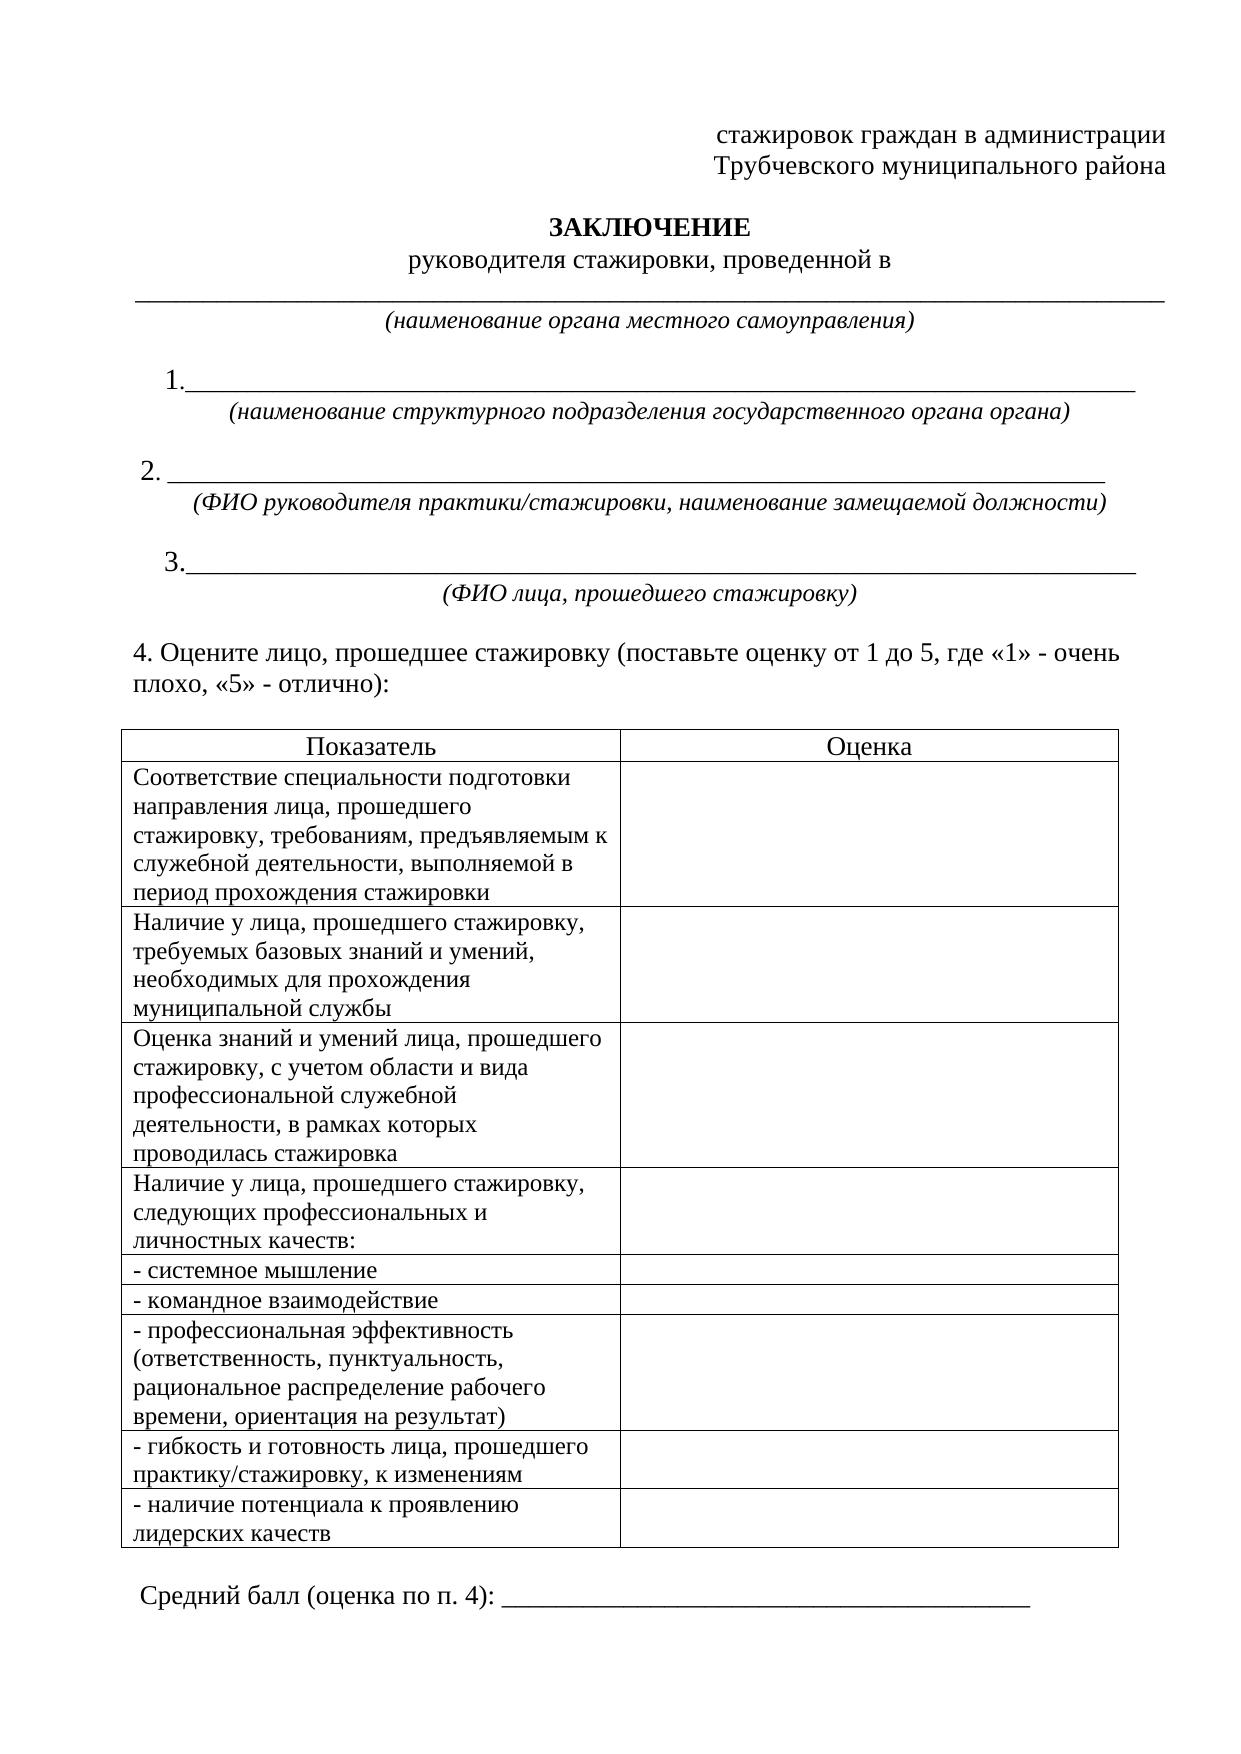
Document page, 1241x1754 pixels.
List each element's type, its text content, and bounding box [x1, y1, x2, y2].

table_cell [621, 1168, 1118, 1254]
table_cell - профессиональная эффективность (ответственность, пунктуальность, рациональное распределение рабочего времени, ориентация на результат) [122, 1315, 620, 1430]
text (ФИО руководителя практики/стажировки, наименование замещаемой должности) [133, 487, 1167, 516]
table_cell - наличие потенциала к проявлению лидерских качеств [122, 1489, 620, 1547]
text стажировок граждан в администрации [133, 118, 1167, 149]
table_header Показатель [122, 730, 620, 761]
text руководителя стажировки, проведенной в [133, 243, 1167, 274]
table_cell - командное взаимодействие [122, 1285, 620, 1314]
table_cell - гибкость и готовность лица, прошедшего практику/стажировку, к изменениям [122, 1431, 620, 1488]
table_cell [621, 1023, 1118, 1167]
table_cell Наличие у лица, прошедшего стажировку, следующих профессиональных и личностных качеств: [122, 1168, 620, 1254]
table_header Оценка [621, 730, 1118, 761]
table_cell [621, 762, 1118, 906]
text ЗАКЛЮЧЕНИЕ [133, 212, 1167, 243]
text 3.____________________________________________________________________________ (ФИО лица, прошедшего стажировку) [133, 544, 1167, 607]
table_cell - системное мышление [122, 1255, 620, 1284]
table_cell [621, 1431, 1118, 1488]
text Средний балл (оценка по п. 4): _______________________________________ [133, 1579, 1167, 1610]
table_cell Соответствие специальности подготовки направления лица, прошедшего стажировку, требованиям, предъявляемым к служебной деятельности, выполняемой в период прохождения стажировки [122, 762, 620, 906]
table_cell [621, 907, 1118, 1022]
text (наименование органа местного самоуправления) [133, 305, 1167, 334]
table_cell [621, 1315, 1118, 1430]
text 2. ___________________________________________________________________________ [133, 453, 1167, 487]
table_cell Оценка знаний и умений лица, прошедшего стажировку, с учетом области и вида профессиональной служебной деятельности, в рамках которых проводилась стажировка [122, 1023, 620, 1167]
table_cell Наличие у лица, прошедшего стажировку, требуемых базовых знаний и умений, необходимых для прохождения муниципальной службы [122, 907, 620, 1022]
text Трубчевского муниципального района [133, 149, 1167, 180]
text ____________________________________________________________________________ [133, 274, 1167, 305]
text 1.____________________________________________________________________________ (наименование структурного подразделения государственного органа органа) [133, 362, 1167, 425]
text 4. Оцените лицо, прошедшее стажировку (поставьте оценку от 1 до 5, где «1» - очень плохо, «5» - отлично): [133, 636, 1167, 698]
table_cell [621, 1489, 1118, 1547]
table_cell [621, 1255, 1118, 1284]
table_cell [621, 1285, 1118, 1314]
